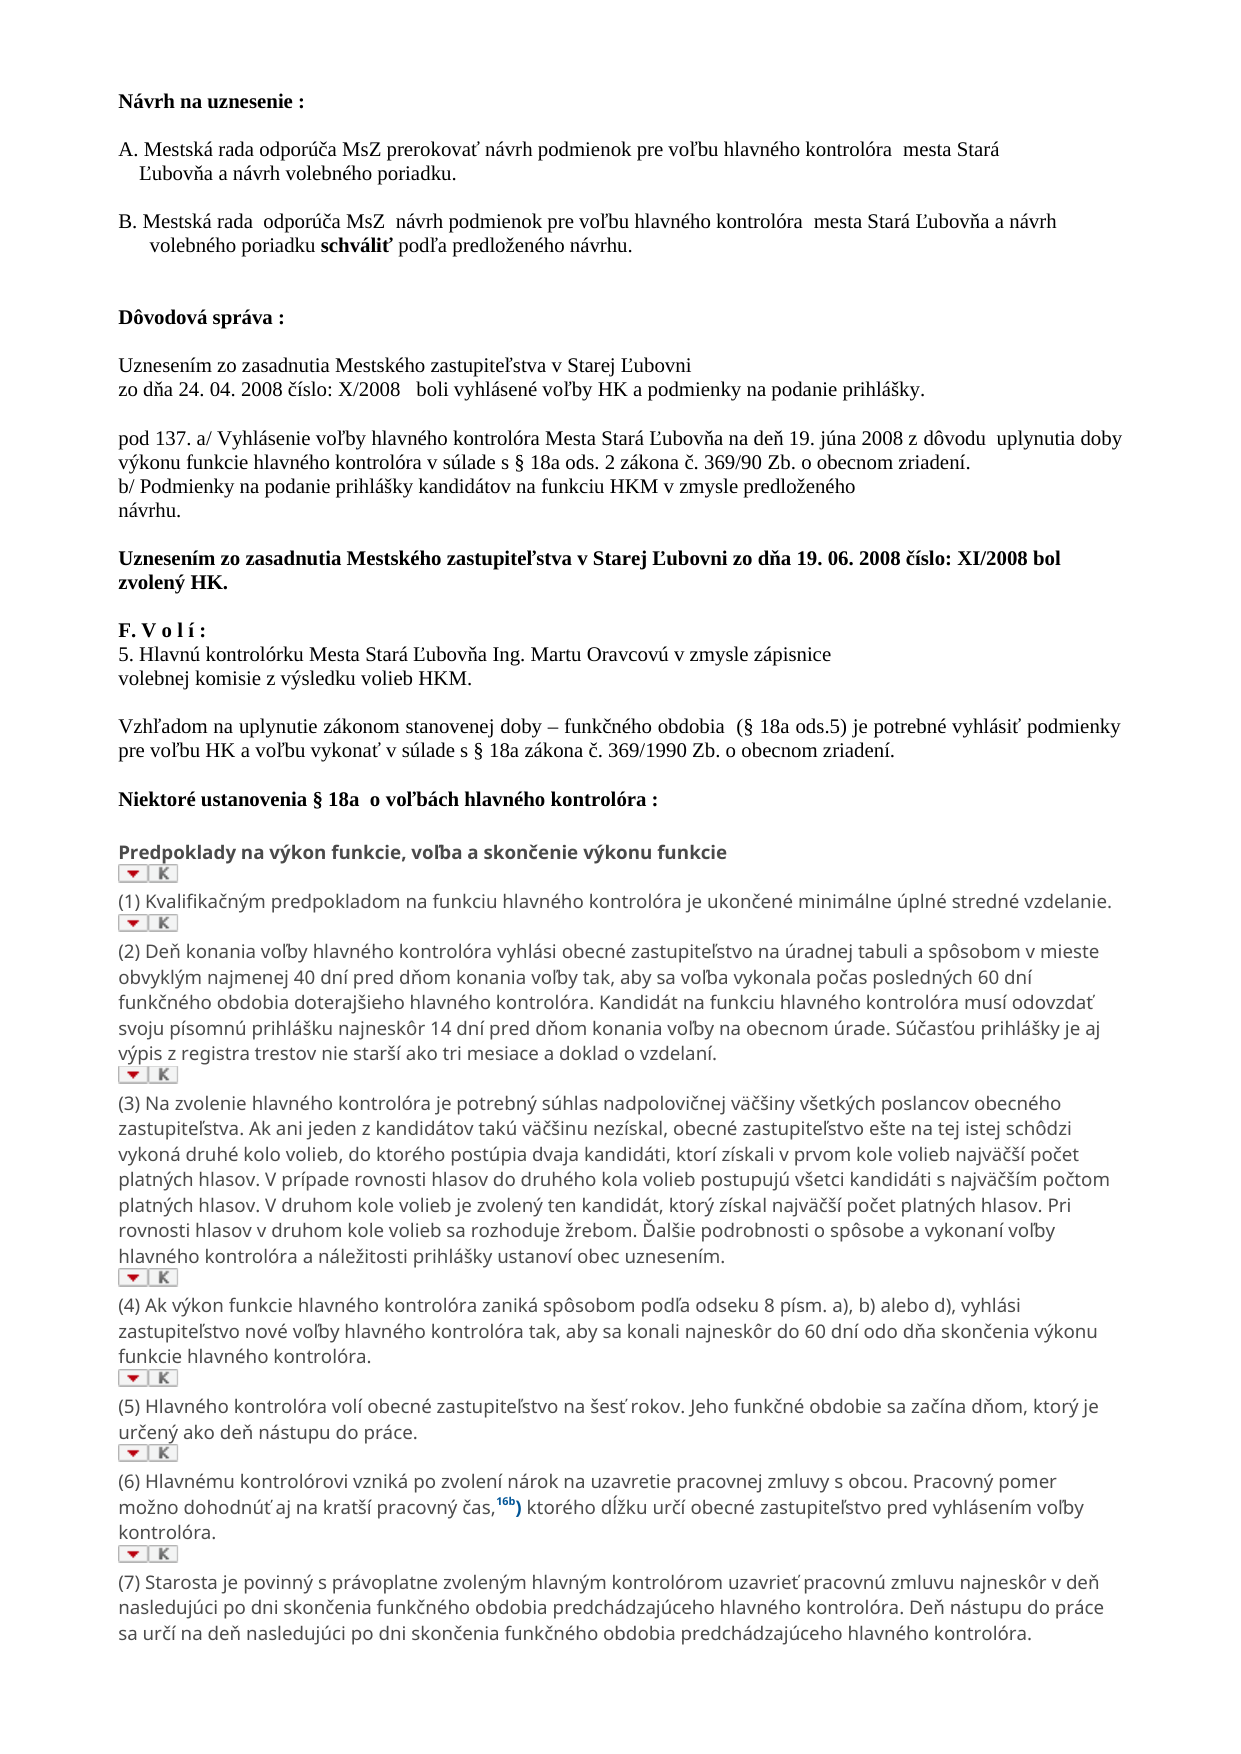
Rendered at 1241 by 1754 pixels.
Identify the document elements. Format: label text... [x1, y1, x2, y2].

text (4) Ak výkon funkcie hlavného kontrolóra zaniká spôsobom podľa odseku 8 písm. a), b) alebo d), vyhlási zastupiteľstvo nové voľby hlavného kontrolóra tak, aby sa konali najneskôr do 60 dní odo dňa skončenia výkonu funkcie hlavného kontrolóra. [118, 1269, 1122, 1369]
picture [118, 1545, 179, 1563]
text volebnej komisie z výsledku volieb HKM. [118, 666, 1122, 690]
text (2) Deň konania voľby hlavného kontrolóra vyhlási obecné zastupiteľstvo na úradnej tabuli a spôsobom v mieste obvyklým najmenej 40 dní pred dňom konania voľby tak, aby sa voľba vykonala počas posledných 60 dní funkčného obdobia doterajšieho hlavného kontrolóra. Kandidát na funkciu hlavného kontrolóra musí odovzdať svoju písomnú prihlášku najneskôr 14 dní pred dňom konania voľby na obecnom úrade. Súčasťou prihlášky je aj výpis z registra trestov nie starší ako tri mesiace a doklad o vzdelaní. [118, 914, 1122, 1066]
text Dôvodová správa : [118, 305, 1122, 329]
text Ľubovňa a návrh volebného poriadku. [118, 161, 1122, 185]
text zo dňa 24. 04. 2008 číslo: X/2008 boli vyhlásené voľby HK a podmienky na podanie prihlášky. [118, 377, 1122, 401]
picture [118, 1268, 179, 1287]
text pod 137. a/ Vyhlásenie voľby hlavného kontrolóra Mesta Stará Ľubovňa na deň 19. júna 2008 z dôvodu uplynutia doby výkonu funkcie hlavného kontrolóra v súlade s § 18a ods. 2 zákona č. 369/90 Zb. o obecnom zriadení. [118, 426, 1122, 474]
text b/ Podmienky na podanie prihlášky kandidátov na funkciu HKM v zmysle predloženého [118, 474, 1122, 498]
text Uznesením zo zasadnutia Mestského zastupiteľstva v Starej Ľubovni [118, 353, 1122, 377]
text Návrh na uznesenie : [118, 89, 1122, 113]
text (7) Starosta je povinný s právoplatne zvoleným hlavným kontrolórom uzavrieť pracovnú zmluvu najneskôr v deň nasledujúci po dni skončenia funkčného obdobia predchádzajúceho hlavného kontrolóra. Deň nástupu do práce sa určí na deň nasledujúci po dni skončenia funkčného obdobia predchádzajúceho hlavného kontrolóra. [118, 1545, 1122, 1646]
text návrhu. [118, 498, 1122, 522]
text volebného poriadku schváliť podľa predloženého návrhu. [118, 233, 1122, 257]
text (6) Hlavnému kontrolórovi vzniká po zvolení nárok na uzavretie pracovnej zmluvy s obcou. Pracovný pomer možno dohodnúť aj na kratší pracovný čas,16b) ktorého dĺžku určí obecné zastupiteľstvo pred vyhlásením voľby kontrolóra. [118, 1444, 1122, 1545]
picture [118, 1066, 179, 1084]
text (1) Kvalifikačným predpokladom na funkciu hlavného kontrolóra je ukončené minimálne úplné stredné vzdelanie. [118, 865, 1122, 914]
text Niektoré ustanovenia § 18a o voľbách hlavného kontrolóra : [118, 786, 1122, 811]
picture [118, 914, 179, 932]
picture [118, 1444, 179, 1462]
text Vzhľadom na uplynutie zákonom stanovenej doby – funkčného obdobia (§ 18a ods.5) je potrebné vyhlásiť podmienky pre voľbu HK a voľbu vykonať v súlade s § 18a zákona č. 369/1990 Zb. o obecnom zriadení. [118, 714, 1122, 762]
text A. Mestská rada odporúča MsZ prerokovať návrh podmienok pre voľbu hlavného kontrolóra mesta Stará [118, 137, 1122, 161]
text B. Mestská rada odporúča MsZ návrh podmienok pre voľbu hlavného kontrolóra mesta Stará Ľubovňa a návrh [118, 209, 1122, 233]
text Uznesením zo zasadnutia Mestského zastupiteľstva v Starej Ľubovni zo dňa 19. 06. 2008 číslo: XI/2008 bol zvolený HK. [118, 546, 1122, 594]
text (5) Hlavného kontrolóra volí obecné zastupiteľstvo na šesť rokov. Jeho funkčné obdobie sa začína dňom, ktorý je určený ako deň nástupu do práce. [118, 1369, 1122, 1444]
text 5. Hlavnú kontrolórku Mesta Stará Ľubovňa Ing. Martu Oravcovú v zmysle zápisnice [118, 642, 1122, 666]
text F. V o l í : [118, 618, 1122, 642]
text (3) Na zvolenie hlavného kontrolóra je potrebný súhlas nadpolovičnej väčšiny všetkých poslancov obecného zastupiteľstva. Ak ani jeden z kandidátov takú väčšinu nezískal, obecné zastupiteľstvo ešte na tej istej schôdzi vykoná druhé kolo volieb, do ktorého postúpia dvaja kandidáti, ktorí získali v prvom kole volieb najväčší počet platných hlasov. V prípade rovnosti hlasov do druhého kola volieb postupujú všetci kandidáti s najväčším počtom platných hlasov. V druhom kole volieb je zvolený ten kandidát, ktorý získal najväčší počet platných hlasov. Pri rovnosti hlasov v druhom kole volieb sa rozhoduje žrebom. Ďalšie podrobnosti o spôsobe a vykonaní voľby hlavného kontrolóra a náležitosti prihlášky ustanoví obec uznesením. [118, 1066, 1122, 1269]
picture [118, 1369, 179, 1387]
text Predpoklady na výkon funkcie, voľba a skončenie výkonu funkcie [118, 839, 1122, 865]
picture [118, 864, 179, 883]
